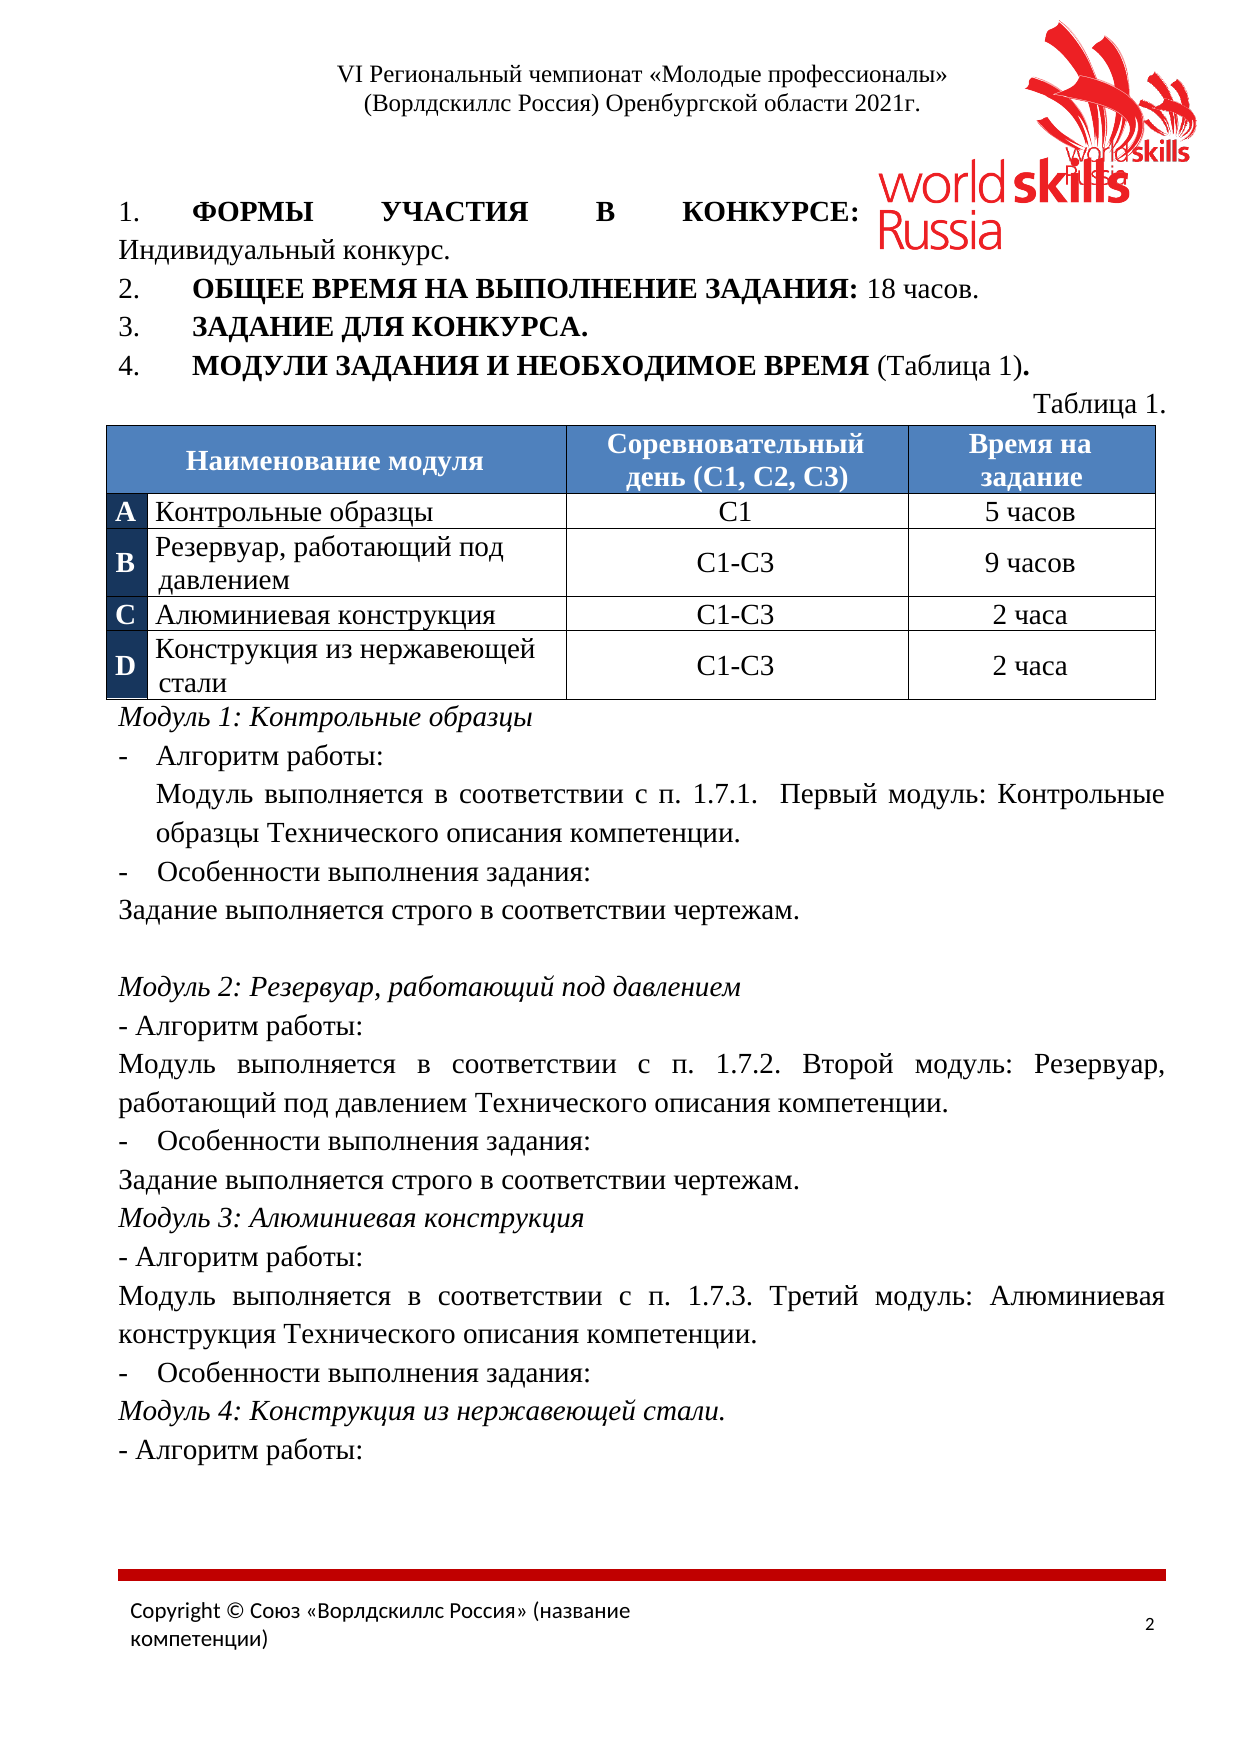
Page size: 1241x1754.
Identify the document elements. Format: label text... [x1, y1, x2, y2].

text Модуль выполняется в соответствии с п. 1.7.3. Третий модуль: Алюминиевая конструкция Технического описания компетенции. [118, 1278, 1166, 1350]
table_cell С1-С3 [567, 597, 908, 630]
table_cell Конструкция из нержавеющей стали [148, 631, 566, 698]
table_cell С1 [567, 494, 908, 528]
text - Алгоритм работы: [118, 1239, 1166, 1273]
text - Алгоритм работы: [118, 1432, 1166, 1465]
table_cell Алюминиевая конструкция [148, 597, 566, 630]
table_cell 9 часов [909, 529, 1155, 596]
table_cell B [107, 529, 147, 596]
table_header Соревновательный день (С1, С2, С3) [567, 426, 908, 493]
table_cell C [107, 597, 147, 630]
list Модуль выполняется в соответствии с п. 1.7.1. Первый модуль: Контрольные образцы Технического описания компетенции. [156, 777, 1166, 849]
table_cell 5 часов [909, 494, 1155, 528]
list - Особенности выполнения задания: [118, 854, 1166, 887]
text Задание выполняется строго в соответствии чертежам. [118, 1162, 1166, 1196]
text 3. ЗАДАНИЕ ДЛЯ КОНКУРСА. [118, 309, 1166, 343]
list ФОРМЫ УЧАСТИЯ В КОНКУРСЕ: Индивидуальный конкурс. [118, 194, 1166, 266]
text - Особенности выполнения задания: [118, 1355, 1166, 1388]
list Алгоритм работы: [118, 738, 1166, 772]
text Модуль 1: Контрольные образцы [118, 699, 1166, 733]
table_cell Резервуар, работающий под давлением [148, 529, 566, 596]
text 4. МОДУЛИ ЗАДАНИЯ И НЕОБХОДИМОЕ ВРЕМЯ (Таблица 1). [118, 348, 1166, 381]
text Модуль выполняется в соответствии с п. 1.7.2. Второй модуль: Резервуар, работающий под давлением Технического описания компетенции. [118, 1046, 1166, 1118]
table_cell 2 часа [909, 631, 1155, 698]
text Модуль 3: Алюминиевая конструкция [118, 1201, 1166, 1234]
text - Особенности выполнения задания: [118, 1123, 1166, 1157]
picture [878, 20, 1222, 250]
text Модуль 4: Конструкция из нержавеющей стали. [118, 1393, 1166, 1427]
table_cell A [107, 494, 147, 528]
table_header Время на задание [909, 426, 1155, 493]
text - Алгоритм работы: [118, 1008, 1166, 1041]
text Модуль 2: Резервуар, работающий под давлением [118, 969, 1166, 1003]
table_cell С1-С3 [567, 529, 908, 596]
text Таблица 1. [118, 386, 1166, 420]
table_header Наименование модуля [107, 426, 566, 493]
table_cell Контрольные образцы [148, 494, 566, 528]
table_cell 2 часа [909, 597, 1155, 630]
list Задание выполняется строго в соответствии чертежам. [118, 892, 1166, 926]
text 2. ОБЩЕЕ ВРЕМЯ НА ВЫПОЛНЕНИЕ ЗАДАНИЯ: 18 часов. [118, 271, 1166, 304]
table_cell С1-С3 [567, 631, 908, 698]
table_cell D [107, 631, 147, 698]
